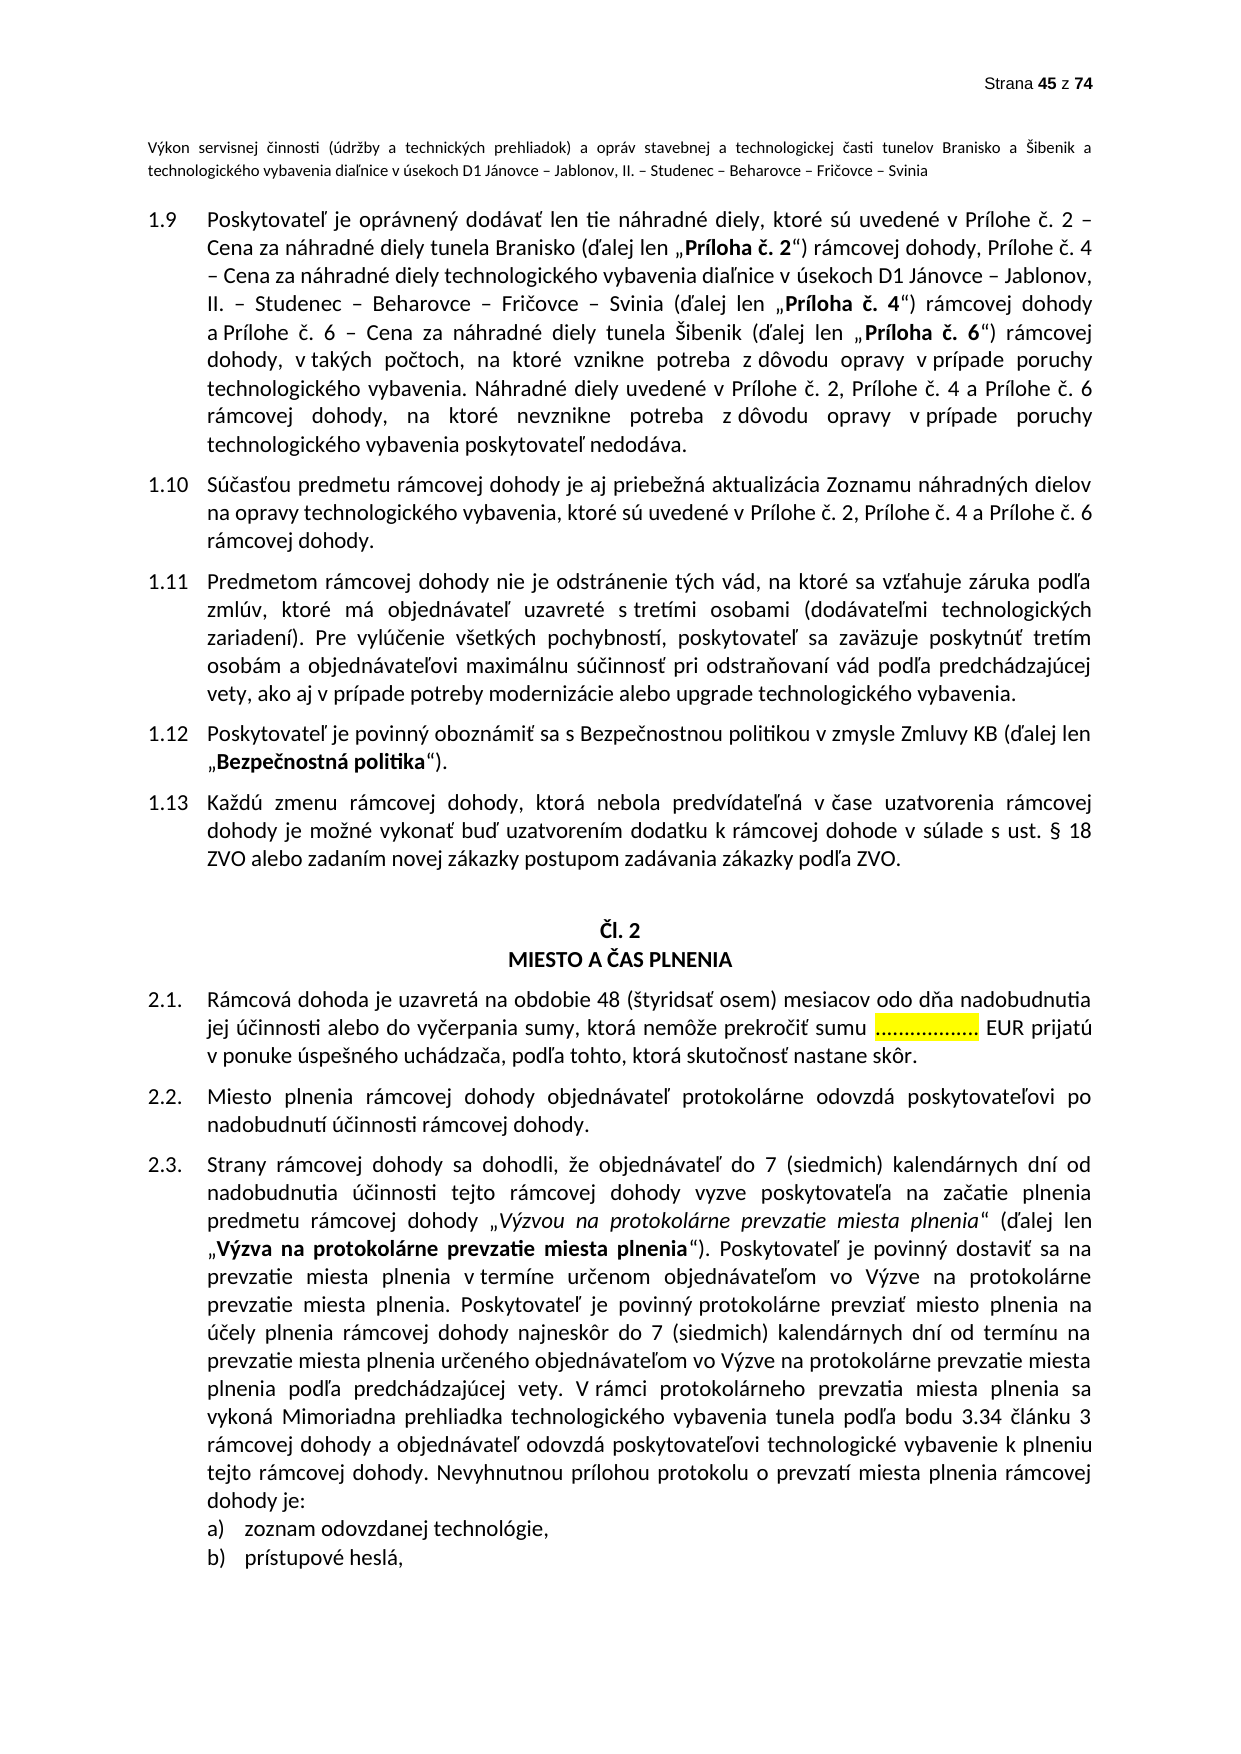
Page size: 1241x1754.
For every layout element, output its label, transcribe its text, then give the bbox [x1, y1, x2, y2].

list Súčasťou predmetu rámcovej dohody je aj priebežná aktualizácia Zoznamu náhradných dielov na opravy technologického vybavenia, ktoré sú uvedené v Prílohe č. 2, Prílohe č. 4 a Prílohe č. 6 rámcovej dohody. [148, 470, 1092, 554]
list Každú zmenu rámcovej dohody, ktorá nebola predvídateľná v čase uzatvorenia rámcovej dohody je možné vykonať buď uzatvorením dodatku k rámcovej dohode v súlade s ust. § 18 ZVO alebo zadaním novej zákazky postupom zadávania zákazky podľa ZVO. [148, 788, 1092, 872]
list zoznam odovzdanej technológie, [207, 1514, 1092, 1543]
list Predmetom rámcovej dohody nie je odstránenie tých vád, na ktoré sa vzťahuje záruka podľa zmlúv, ktoré má objednávateľ uzavreté s tretími osobami (dodávateľmi technologických zariadení). Pre vylúčenie všetkých pochybností, poskytovateľ sa zaväzuje poskytnúť tretím osobám a objednávateľovi maximálnu súčinnosť pri odstraňovaní vád podľa predchádzajúcej vety, ako aj v prípade potreby modernizácie alebo upgrade technologického vybavenia. [148, 567, 1092, 707]
text MIESTO A ČAS PLNENIA [148, 945, 1092, 973]
list Strany rámcovej dohody sa dohodli, že objednávateľ do 7 (siedmich) kalendárnych dní od nadobudnutia účinnosti tejto rámcovej dohody vyzve poskytovateľa na začatie plnenia predmetu rámcovej dohody „Výzvou na protokolárne prevzatie miesta plnenia“ (ďalej len „Výzva na protokolárne prevzatie miesta plnenia“). Poskytovateľ je povinný dostaviť sa na prevzatie miesta plnenia v termíne určenom objednávateľom vo Výzve na protokolárne prevzatie miesta plnenia. Poskytovateľ je povinný protokolárne prevziať miesto plnenia na účely plnenia rámcovej dohody najneskôr do 7 (siedmich) kalendárnych dní od termínu na prevzatie miesta plnenia určeného objednávateľom vo Výzve na protokolárne prevzatie miesta plnenia podľa predchádzajúcej vety. V rámci protokolárneho prevzatia miesta plnenia sa vykoná Mimoriadna prehliadka technologického vybavenia tunela podľa bodu 3.34 článku 3 rámcovej dohody a objednávateľ odovzdá poskytovateľovi technologické vybavenie k plneniu tejto rámcovej dohody. Nevyhnutnou prílohou protokolu o prevzatí miesta plnenia rámcovej dohody je: [148, 1150, 1092, 1514]
text Čl. 2 [148, 917, 1092, 945]
list Poskytovateľ je oprávnený dodávať len tie náhradné diely, ktoré sú uvedené v Prílohe č. 2 – Cena za náhradné diely tunela Branisko (ďalej len „Príloha č. 2“) rámcovej dohody, Prílohe č. 4 – Cena za náhradné diely technologického vybavenia diaľnice v úsekoch D1 Jánovce – Jablonov, II. – Studenec – Beharovce – Fričovce – Svinia (ďalej len „Príloha č. 4“) rámcovej dohody a Prílohe č. 6 – Cena za náhradné diely tunela Šibenik (ďalej len „Príloha č. 6“) rámcovej dohody, v takých počtoch, na ktoré vznikne potreba z dôvodu opravy v prípade poruchy technologického vybavenia. Náhradné diely uvedené v Prílohe č. 2, Prílohe č. 4 a Prílohe č. 6 rámcovej dohody, na ktoré nevznikne potreba z dôvodu opravy v prípade poruchy technologického vybavenia poskytovateľ nedodáva. [148, 206, 1092, 458]
list Poskytovateľ je povinný oboznámiť sa s Bezpečnostnou politikou v zmysle Zmluvy KB (ďalej len „Bezpečnostná politika“). [148, 719, 1092, 775]
list prístupové heslá, [207, 1543, 1092, 1571]
list Miesto plnenia rámcovej dohody objednávateľ protokolárne odovzdá poskytovateľovi po nadobudnutí účinnosti rámcovej dohody. [148, 1082, 1092, 1138]
list Rámcová dohoda je uzavretá na obdobie 48 (štyridsať osem) mesiacov odo dňa nadobudnutia jej účinnosti alebo do vyčerpania sumy, ktorá nemôže prekročiť sumu .................. EUR prijatú v ponuke úspešného uchádzača, podľa tohto, ktorá skutočnosť nastane skôr. [148, 985, 1092, 1069]
